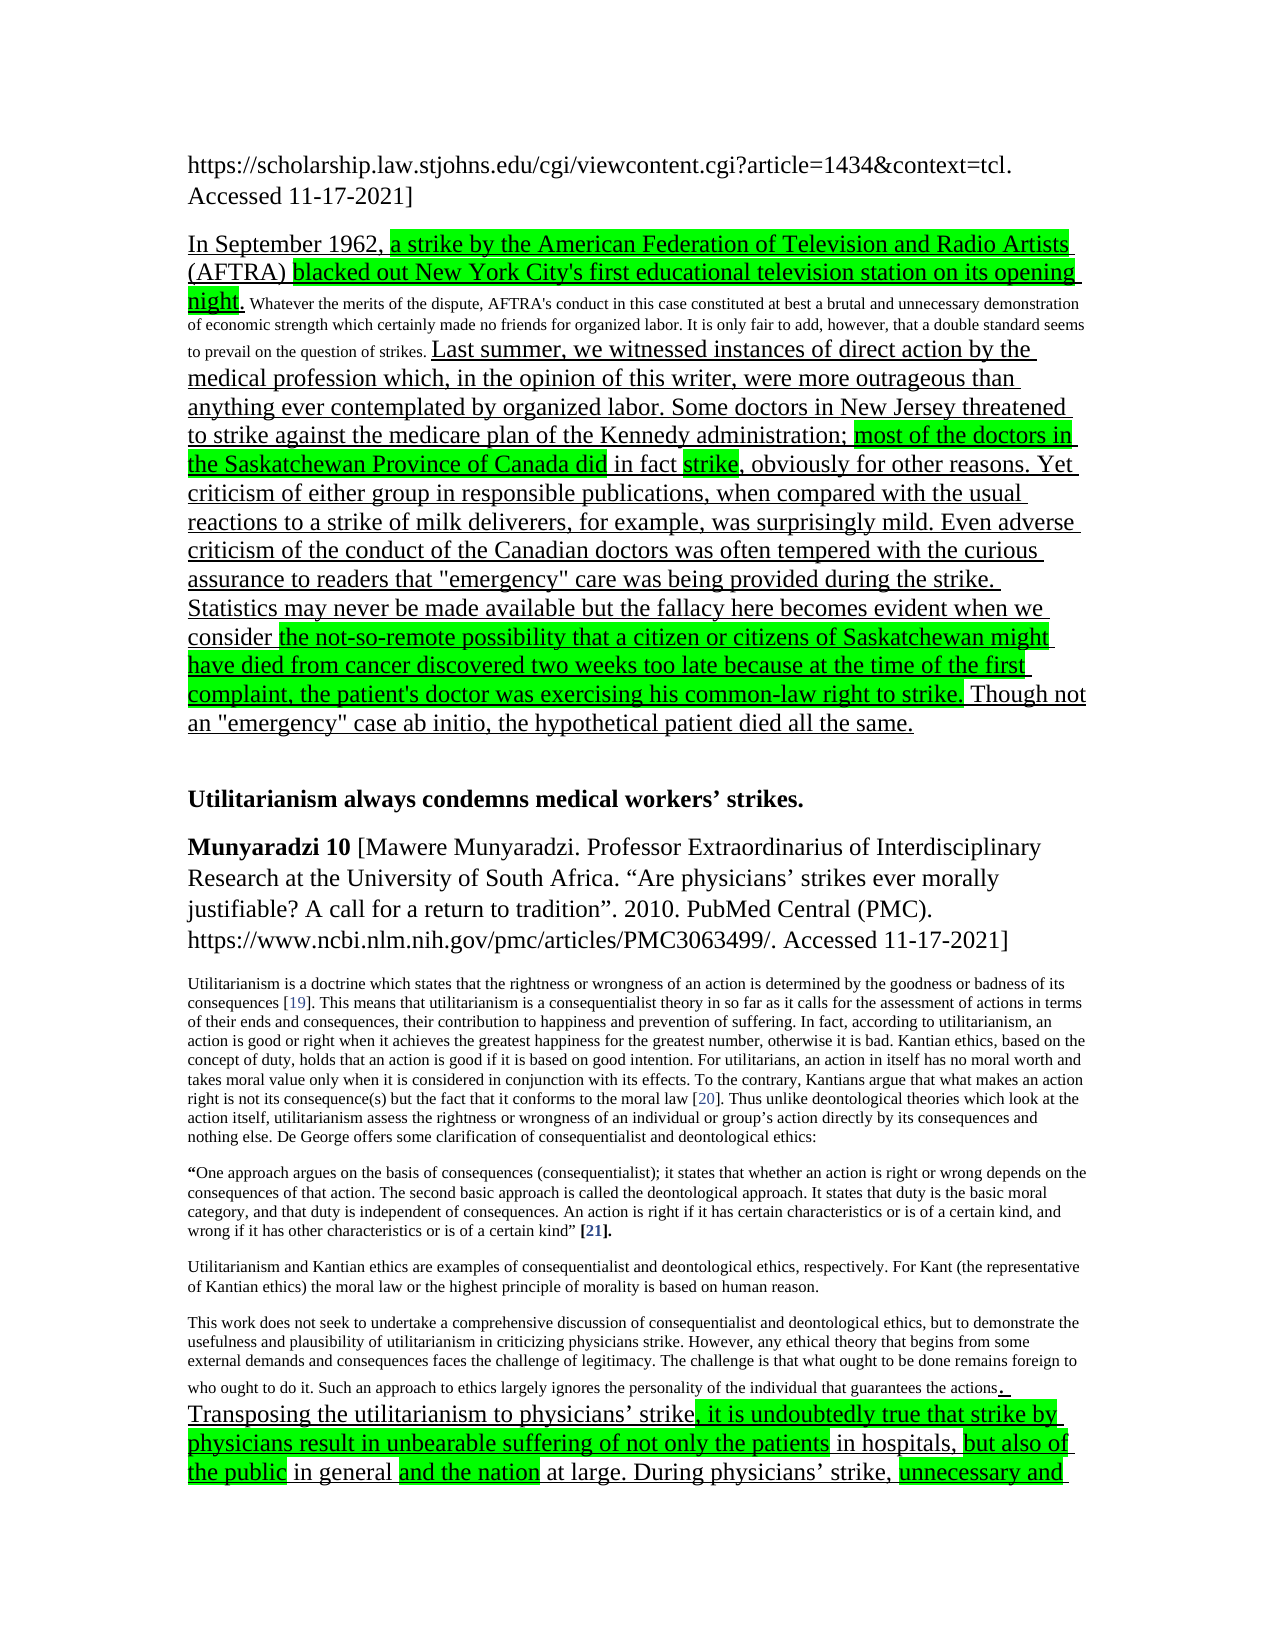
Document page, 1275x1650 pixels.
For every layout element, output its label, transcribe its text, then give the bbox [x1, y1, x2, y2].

text In September 1962, a strike by the American Federation of Television and Radio Artists (AFTRA) blacked out New York City's first educational television station on its opening night. Whatever the merits of the dispute, AFTRA's conduct in this case constituted at best a brutal and unnecessary demonstration of economic strength which certainly made no friends for organized labor. It is only fair to add, however, that a double standard seems to prevail on the question of strikes. Last summer, we witnessed instances of direct action by the medical profession which, in the opinion of this writer, were more outrageous than anything ever contemplated by organized labor. Some doctors in New Jersey threatened to strike against the medicare plan of the Kennedy administration; most of the doctors in the Saskatchewan Province of Canada did in fact strike, obviously for other reasons. Yet criticism of either group in responsible publications, when compared with the usual reactions to a strike of milk deliverers, for example, was surprisingly mild. Even adverse criticism of the conduct of the Canadian doctors was often tempered with the curious assurance to readers that "emergency" care was being provided during the strike. Statistics may never be made available but the fallacy here becomes evident when we consider the not-so-remote possibility that a citizen or citizens of Saskatchewan might have died from cancer discovered two weeks too late because at the time of the first complaint, the patient's doctor was exercising his common-law right to strike. Though not an "emergency" case ab initio, the hypothetical patient died all the same. [187, 229, 1087, 737]
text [187, 150, 1087, 210]
text “One approach argues on the basis of consequences (consequentialist); it states that whether an action is right or wrong depends on the consequences of that action. The second basic approach is called the deontological approach. It states that duty is the basic moral category, and that duty is independent of consequences. An action is right if it has certain characteristics or is of a certain kind, and wrong if it has other characteristics or is of a certain kind” [21]. [187, 1163, 1087, 1240]
text Utilitarianism is a doctrine which states that the rightness or wrongness of an action is determined by the goodness or badness of its consequences [19]. This means that utilitarianism is a consequentialist theory in so far as it calls for the assessment of actions in terms of their ends and consequences, their contribution to happiness and prevention of suffering. In fact, according to utilitarianism, an action is good or right when it achieves the greatest happiness for the greatest number, otherwise it is bad. Kantian ethics, based on the concept of duty, holds that an action is good if it is based on good intention. For utilitarians, an action in itself has no moral worth and takes moral value only when it is considered in conjunction with its effects. To the contrary, Kantians argue that what makes an action right is not its consequence(s) but the fact that it conforms to the moral law [20]. Thus unlike deontological theories which look at the action itself, utilitarianism assess the rightness or wrongness of an individual or group’s action directly by its consequences and nothing else. De George offers some clarification of consequentialist and deontological ethics: [187, 973, 1087, 1146]
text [187, 1313, 1087, 1485]
text Utilitarianism and Kantian ethics are examples of consequentialist and deontological ethics, respectively. For Kant (the representative of Kantian ethics) the moral law or the highest principle of morality is based on human reason. [187, 1257, 1087, 1296]
text Utilitarianism always condemns medical workers’ strikes. [187, 784, 1087, 813]
text Munyaradzi 10 [Mawere Munyaradzi. Professor Extraordinarius of Interdisciplinary Research at the University of South Africa. “Are physicians’ strikes ever morally justifiable? A call for a return to tradition”. 2010. PubMed Central (PMC). https://www.ncbi.nlm.nih.gov/pmc/articles/PMC3063499/. Accessed 11-17-2021] [187, 832, 1087, 954]
